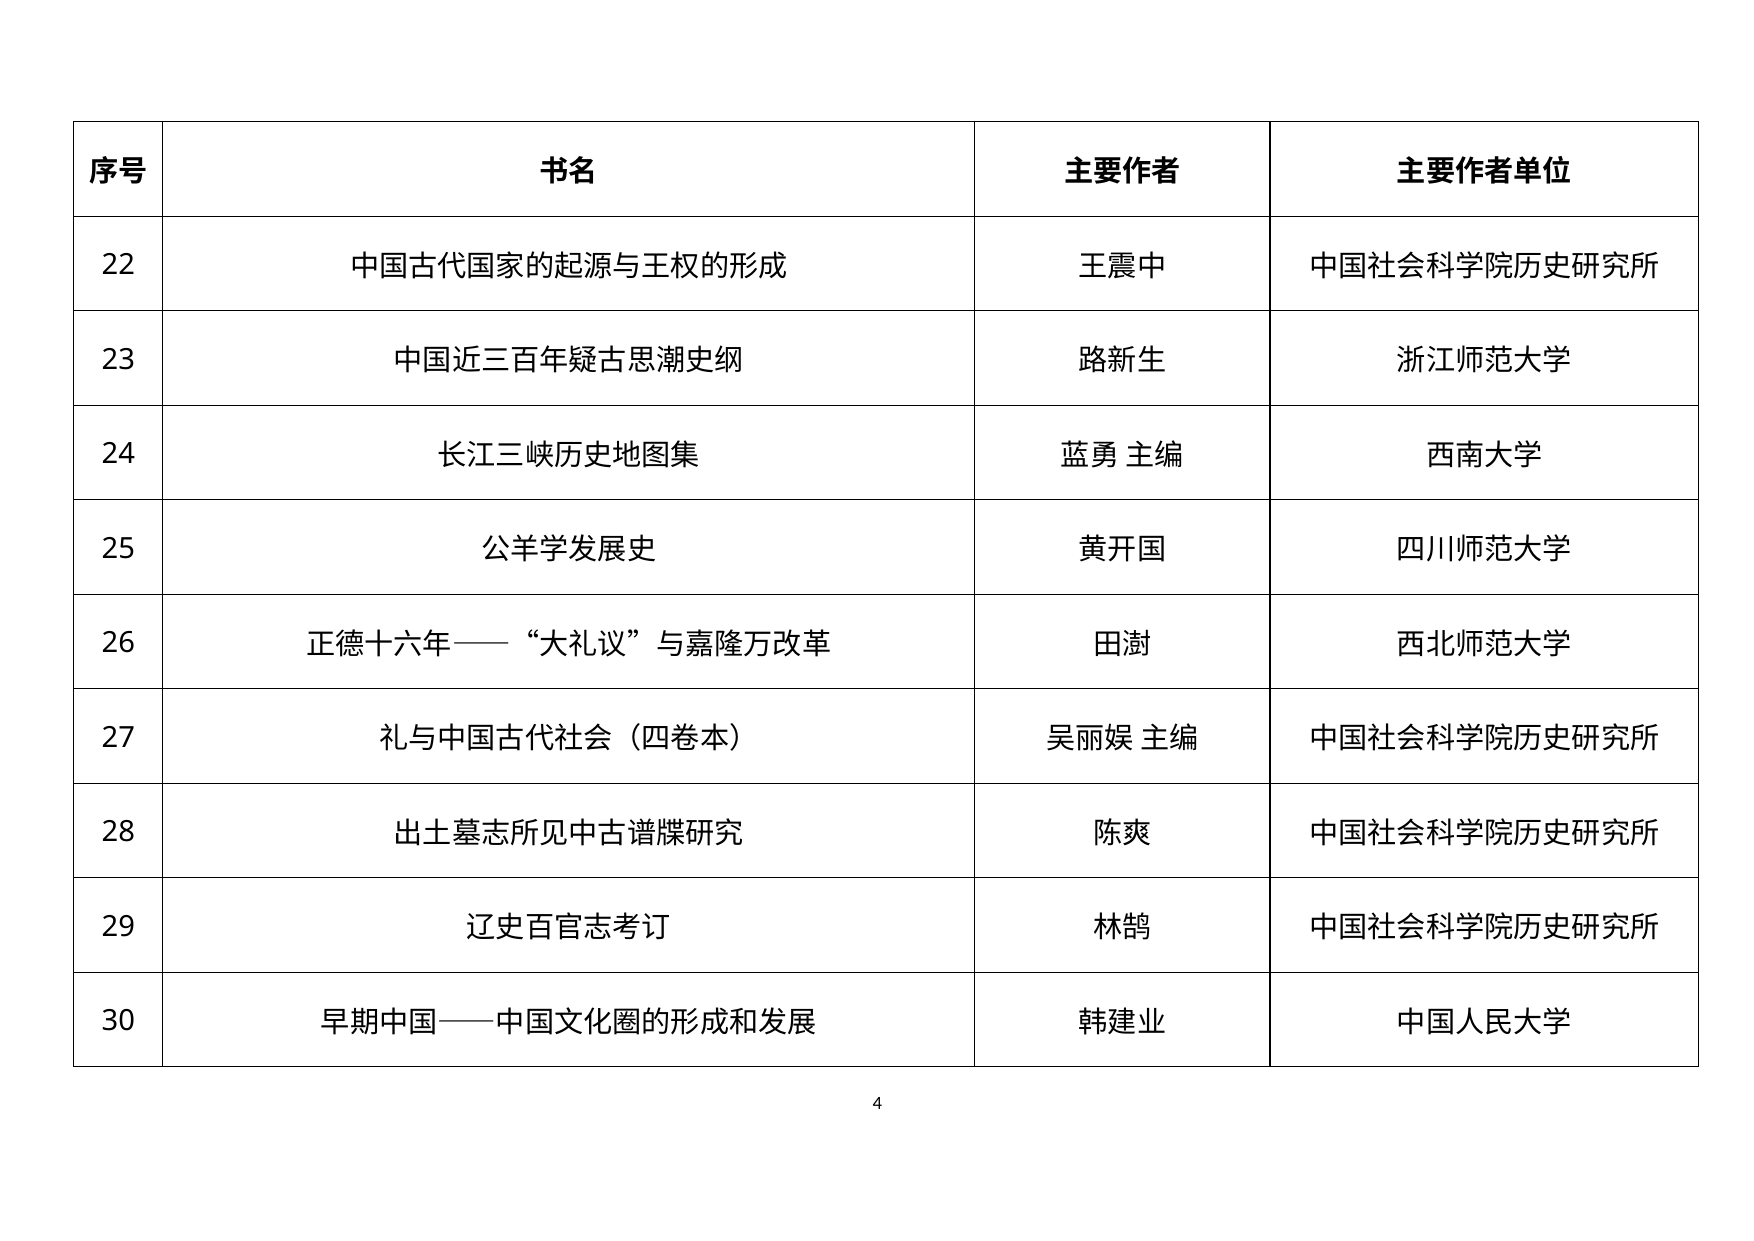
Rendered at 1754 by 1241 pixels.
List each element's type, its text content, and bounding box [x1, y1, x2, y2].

table_cell 黄开国 [975, 500, 1269, 594]
table_cell 30 [74, 973, 162, 1066]
table_cell 浙江师范大学 [1271, 311, 1698, 405]
table_cell 24 [74, 406, 162, 499]
table_cell 出土墓志所见中古谱牒研究 [163, 784, 974, 877]
table_cell 中国社会科学院历史研究所 [1271, 784, 1698, 877]
table_cell 路新生 [975, 311, 1269, 405]
table_cell 28 [74, 784, 162, 877]
table_cell 林鹄 [975, 878, 1269, 972]
table_cell 中国社会科学院历史研究所 [1271, 689, 1698, 783]
table_cell 蓝勇 主编 [975, 406, 1269, 499]
table_cell 26 [74, 595, 162, 688]
table_cell 王震中 [975, 217, 1269, 310]
table_cell 早期中国——中国文化圈的形成和发展 [163, 973, 974, 1066]
table_cell 田澍 [975, 595, 1269, 688]
table_header 书名 [163, 122, 974, 216]
table_cell 吴丽娱 主编 [975, 689, 1269, 783]
table_cell 23 [74, 311, 162, 405]
table_cell 中国古代国家的起源与王权的形成 [163, 217, 974, 310]
table_cell 中国社会科学院历史研究所 [1271, 878, 1698, 972]
table_cell 长江三峡历史地图集 [163, 406, 974, 499]
table_cell 中国社会科学院历史研究所 [1271, 217, 1698, 310]
table_cell 中国人民大学 [1271, 973, 1698, 1066]
table_cell 陈爽 [975, 784, 1269, 877]
table_cell 22 [74, 217, 162, 310]
table_cell 辽史百官志考订 [163, 878, 974, 972]
table_header 主要作者 [975, 122, 1269, 216]
table_cell 西北师范大学 [1271, 595, 1698, 688]
table_header 主要作者单位 [1271, 122, 1698, 216]
table_cell 正德十六年——“大礼议”与嘉隆万改革 [163, 595, 974, 688]
table_cell 西南大学 [1271, 406, 1698, 499]
table_header 序号 [74, 122, 162, 216]
table_cell 27 [74, 689, 162, 783]
table_cell 公羊学发展史 [163, 500, 974, 594]
table_cell 四川师范大学 [1271, 500, 1698, 594]
table_cell 礼与中国古代社会（四卷本） [163, 689, 974, 783]
table_cell 中国近三百年疑古思潮史纲 [163, 311, 974, 405]
table_cell 25 [74, 500, 162, 594]
table_cell 韩建业 [975, 973, 1269, 1066]
table_cell 29 [74, 878, 162, 972]
